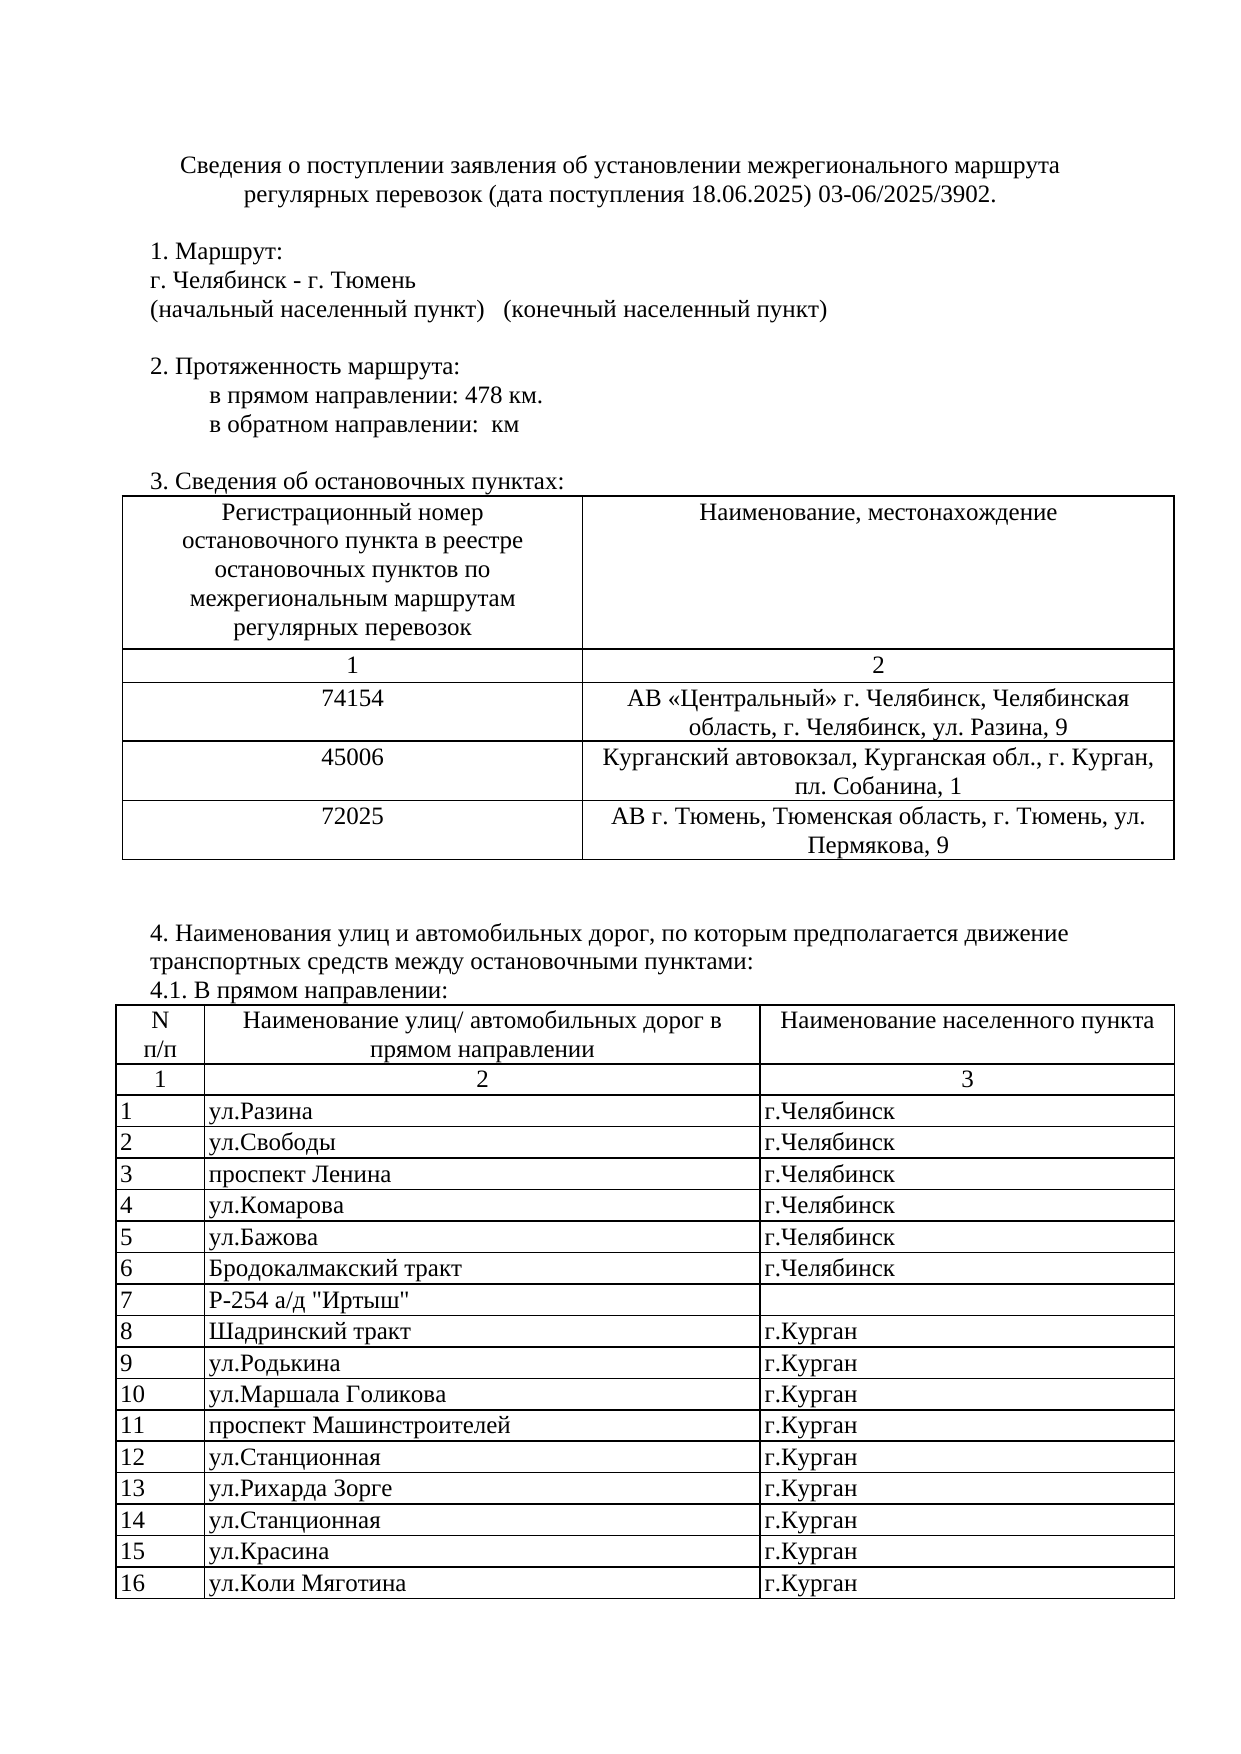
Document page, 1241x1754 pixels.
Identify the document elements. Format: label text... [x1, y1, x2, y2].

table_cell 3 [117, 1159, 204, 1189]
table_cell 10 [117, 1379, 204, 1409]
table_cell г.Курган [761, 1442, 1174, 1472]
table_cell 3 [761, 1065, 1174, 1094]
table_header Регистрационный номер остановочного пункта в реестре остановочных пунктов по межрегиональным маршрутам регулярных перевозок [123, 497, 582, 648]
table_cell г.Курган [761, 1379, 1174, 1409]
table_cell г.Челябинск [761, 1222, 1174, 1252]
table_cell г.Челябинск [761, 1096, 1174, 1126]
table_cell г.Курган [761, 1348, 1174, 1377]
text 1. Маршрут: [150, 236, 1090, 265]
table_cell Бродокалмакский тракт [205, 1253, 759, 1283]
table_cell ул.Бажова [205, 1222, 759, 1252]
table_cell 45006 [123, 742, 582, 799]
table_cell ул.Коли Мяготина [205, 1568, 759, 1598]
table_cell г.Челябинск [761, 1253, 1174, 1283]
table_cell проспект Машинстроителей [205, 1411, 759, 1440]
table_cell ул.Свободы [205, 1127, 759, 1157]
table_cell г.Курган [761, 1536, 1174, 1566]
table_cell г.Курган [761, 1568, 1174, 1598]
table_cell 72025 [123, 801, 582, 858]
table_cell 74154 [123, 683, 582, 740]
text (начальный населенный пункт) (конечный населенный пункт) [150, 294, 1090, 322]
table_cell ул.Станционная [205, 1505, 759, 1535]
table_header Наименование улиц/ автомобильных дорог в прямом направлении [205, 1006, 759, 1063]
table_cell г.Курган [761, 1473, 1174, 1503]
table_cell 9 [117, 1348, 204, 1377]
table_cell ул.Станционная [205, 1442, 759, 1472]
table_cell 16 [117, 1568, 204, 1598]
table_cell ул.Маршала Голикова [205, 1379, 759, 1409]
table_cell 14 [117, 1505, 204, 1535]
table_cell г.Курган [761, 1505, 1174, 1535]
table_cell 2 [583, 650, 1173, 681]
table_cell г.Курган [761, 1316, 1174, 1346]
text 3. Сведения об остановочных пунктах: [150, 466, 1090, 495]
table_cell 2 [117, 1127, 204, 1157]
text г. Челябинск - г. Тюмень [150, 265, 1090, 294]
table_cell ул.Красина [205, 1536, 759, 1566]
table_cell г.Челябинск [761, 1190, 1174, 1220]
table_cell 11 [117, 1411, 204, 1440]
table_cell г.Челябинск [761, 1127, 1174, 1157]
table_cell 7 [117, 1285, 204, 1314]
table_cell АВ «Центральный» г. Челябинск, Челябинская область, г. Челябинск, ул. Разина, 9 [583, 683, 1173, 740]
table_header N п/п [117, 1006, 204, 1063]
table_cell Курганский автовокзал, Курганская обл., г. Курган, пл. Собанина, 1 [583, 742, 1173, 799]
table_cell 5 [117, 1222, 204, 1252]
table_header Наименование, местонахождение [583, 497, 1173, 648]
table_cell 1 [117, 1065, 204, 1094]
text 4.1. В прямом направлении: [150, 975, 1090, 1004]
table_cell ул.Разина [205, 1096, 759, 1126]
table_cell Шадринский тракт [205, 1316, 759, 1346]
table_cell 6 [117, 1253, 204, 1283]
table_cell 15 [117, 1536, 204, 1566]
table_cell г.Курган [761, 1411, 1174, 1440]
table_cell 1 [117, 1096, 204, 1126]
table_cell 2 [205, 1065, 759, 1094]
table_cell проспект Ленина [205, 1159, 759, 1189]
table_cell ул.Рихарда Зорге [205, 1473, 759, 1503]
text 4. Наименования улиц и автомобильных дорог, по которым предполагается движение транспортных средств между остановочными пунктами: [150, 918, 1090, 975]
text 2. Протяженность маршрута: [150, 351, 1090, 380]
table_cell ул.Комарова [205, 1190, 759, 1220]
table_header Наименование населенного пункта [761, 1006, 1174, 1063]
table_cell 13 [117, 1473, 204, 1503]
table_cell 8 [117, 1316, 204, 1346]
text Сведения о поступлении заявления об установлении межрегионального маршрута регулярных перевозок (дата поступления 18.06.2025) 03-06/2025/3902. [150, 150, 1090, 207]
table_cell АВ г. Тюмень, Тюменская область, г. Тюмень, ул. Пермякова, 9 [583, 801, 1173, 858]
text в прямом направлении: 478 км. [150, 380, 1090, 409]
table_cell Р-254 а/д "Иртыш" [205, 1285, 759, 1314]
table_cell ул.Родькина [205, 1348, 759, 1377]
table_cell 12 [117, 1442, 204, 1472]
table_cell г.Челябинск [761, 1159, 1174, 1189]
table_cell 4 [117, 1190, 204, 1220]
table_cell [761, 1285, 1174, 1314]
text в обратном направлении: км [150, 409, 1090, 437]
table_cell 1 [123, 650, 582, 681]
